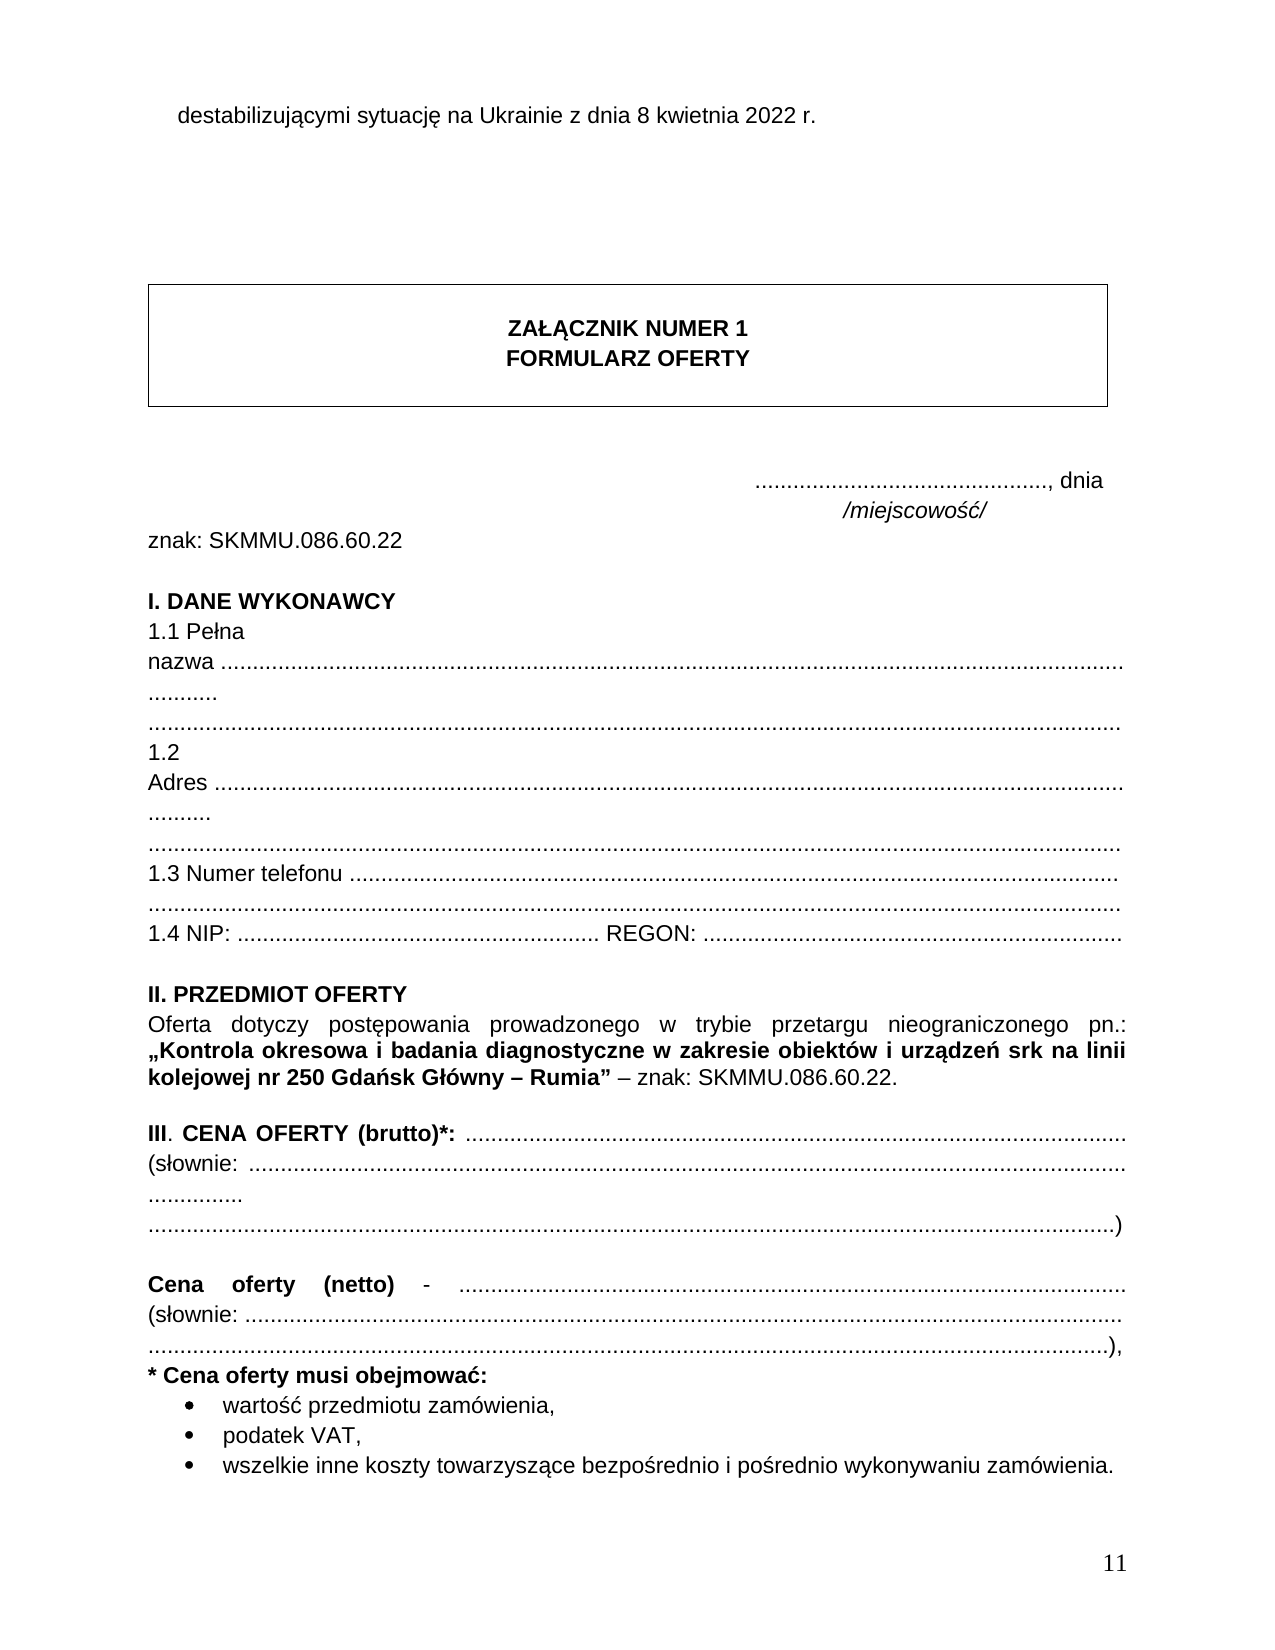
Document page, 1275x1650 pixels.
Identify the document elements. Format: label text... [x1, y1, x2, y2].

text 1.2 Adres ......................................................................................................................................................... [148, 739, 1127, 826]
text Cena oferty (netto) - ......................................................................................................... (słownie: .......................................................................................................................................... [148, 1271, 1127, 1328]
text .............................................., dnia [148, 467, 1127, 493]
text I. DANE WYKONAWCY [148, 588, 1127, 614]
text Oferta dotyczy postępowania prowadzonego w trybie przetargu nieograniczonego pn.: „Kontrola okresowa i badania diagnostyczne w zakresie obiektów i urządzeń srk na linii kolejowej nr 250 Gdańsk Główny – Rumia” – znak: SKMMU.086.60.22. [148, 1011, 1127, 1090]
text ......................................................................................................................................................... [148, 709, 1127, 735]
text III. CENA OFERTY (brutto)*: ........................................................................................................ (słownie: ......................................................................................................................................................... [148, 1120, 1127, 1207]
text 1.3 Numer telefonu ......................................................................................................................... [148, 860, 1127, 886]
text 1.1 Pełna nazwa ......................................................................................................................................................... [148, 618, 1127, 705]
list wszelkie inne koszty towarzyszące bezpośrednio i pośrednio wykonywaniu zamówienia. [185, 1452, 1127, 1479]
list podatek VAT, [185, 1422, 1127, 1448]
text ......................................................................................................................................................... [148, 890, 1127, 916]
text 1.4 NIP: ......................................................... REGON: .................................................................. [148, 920, 1127, 947]
table_header ZAŁĄCZNIK NUMER 1 FORMULARZ OFERTY [149, 285, 1107, 406]
text znak: SKMMU.086.60.22 [148, 527, 1127, 554]
text * Cena oferty musi obejmować: [148, 1362, 1127, 1388]
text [148, 102, 1127, 129]
text ........................................................................................................................................................) [148, 1211, 1127, 1237]
text /miejscowość/ [148, 497, 1127, 524]
list wartość przedmiotu zamówienia, [185, 1392, 1127, 1418]
text ......................................................................................................................................................... [148, 829, 1127, 856]
text .......................................................................................................................................................), [148, 1332, 1127, 1358]
text II. PRZEDMIOT OFERTY [148, 981, 1127, 1007]
